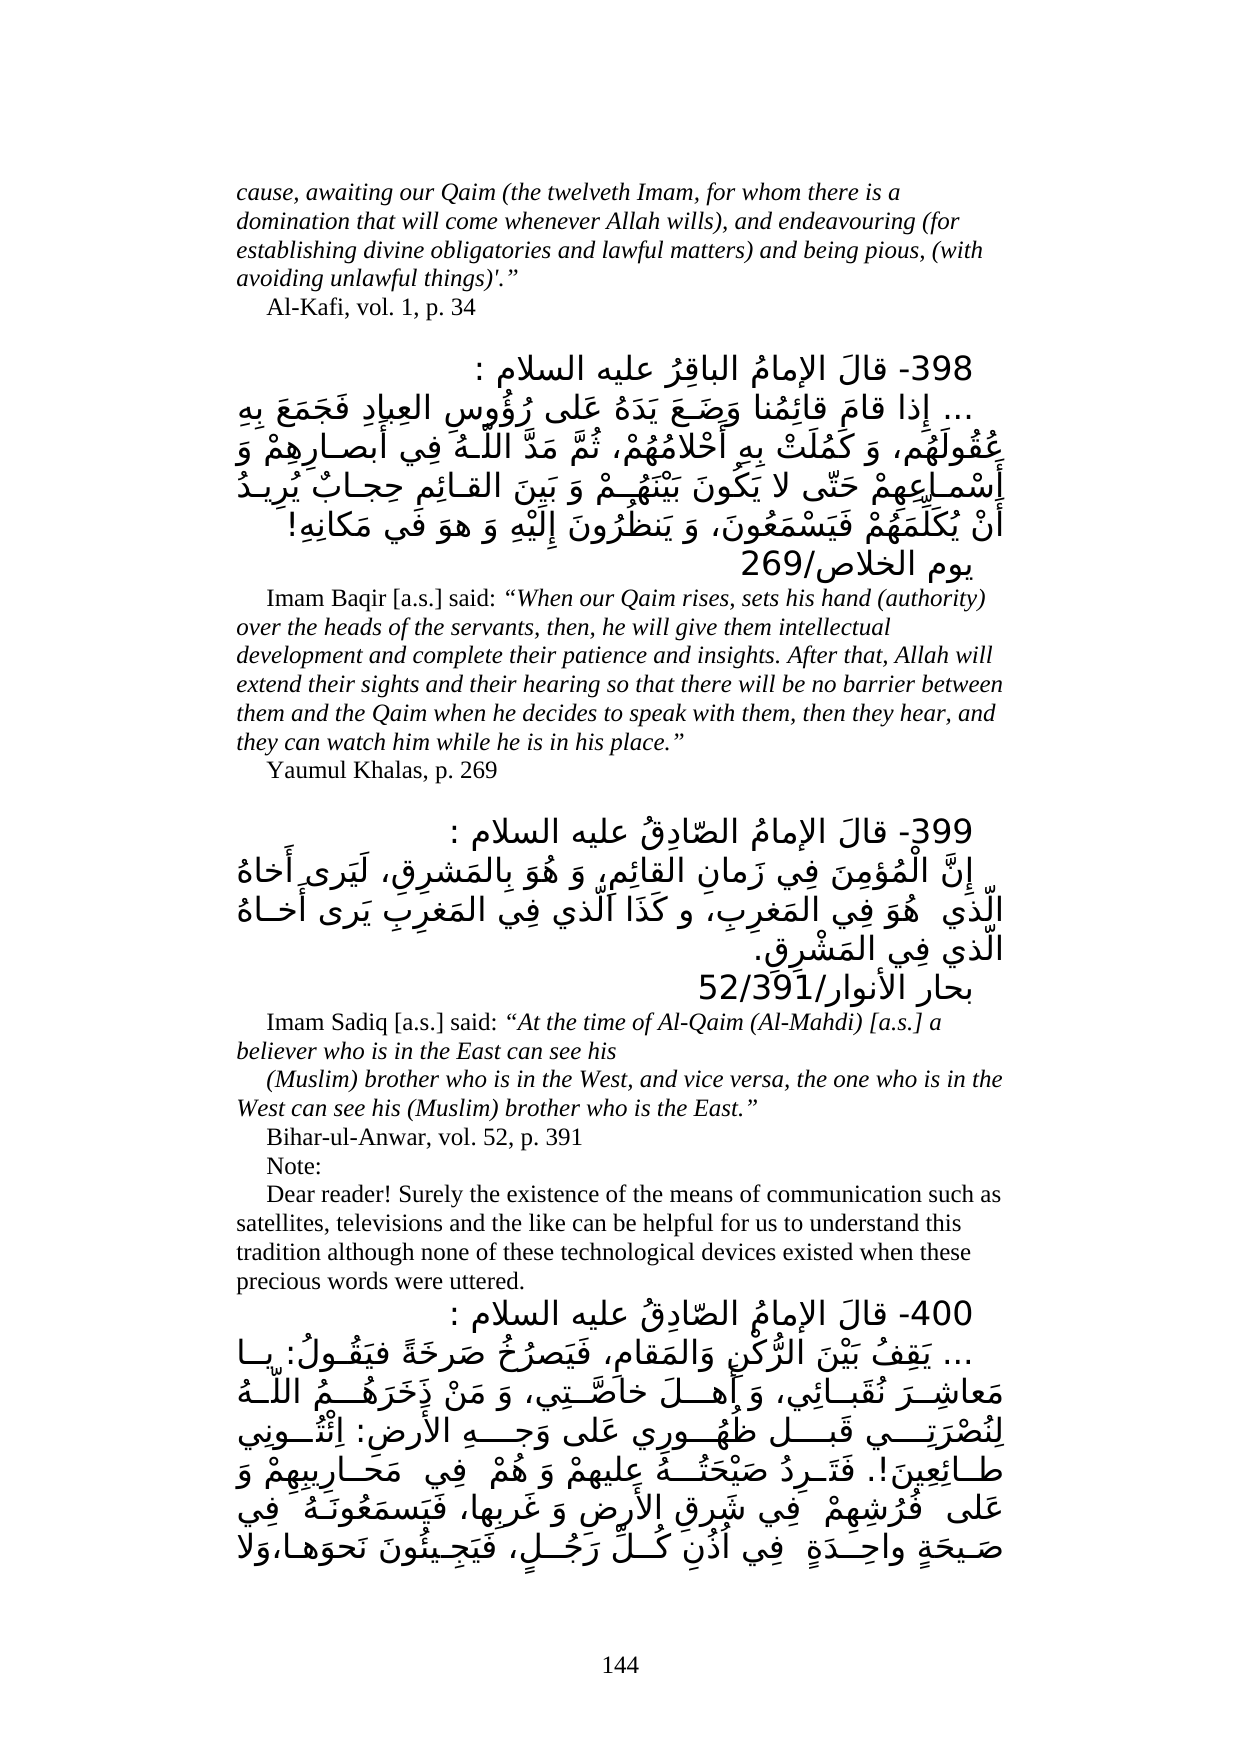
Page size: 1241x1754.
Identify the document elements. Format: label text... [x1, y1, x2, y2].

text Imam Baqir [a.s.] said: “When our Qaim rises, sets his hand (authority) over the heads of the servants, then, he will give them intellectual development and complete their patience and insights. After that, Allah will extend their sights and their hearing so that there will be no barrier between them and the Qaim when he decides to speak with them, then they hear, and they can watch him while he is in his place.” [236, 583, 1004, 755]
text Note: [236, 1151, 1004, 1179]
text ... إِذا قامَ قائِمُنا وَضَـعَ يَدَهُ عَلى رُؤُوسِ العِبادِ فَجَمَعَ بِهِ عُقُولَهُم، وَ كَمُلَتْ بِهِ أَحْلامُهُمْ، ثُمَّ مَدَّ اللّهُ فِي أَبصارِهِمْ وَ أَسْمـاعِهِمْ حَتّى لا يَكُونَ بَيْنَهُـمْ وَ بَينَ القائِمِ حِجابٌ يُرِيدُ أَنْ يُكَلِّمَهُمْ فَيَسْمَعُونَ، وَ يَنظُرُونَ إِلَيْهِ وَ هوَ في مَكانِهِ! [236, 388, 1004, 544]
text إِنَّ الْمُؤمِنَ فِي زَمانِ القائِمِ، وَ هُوَ بِالمَشرِقِ، لَيَرى أَخاهُ الّذي هُوَ فِي المَغرِبِ، و كَذَا الّذي فِي المَغرِبِ يَرى أَخاهُ الّذي فِي المَشْرِقِ. [236, 852, 1004, 968]
text Yaumul Khalas, p. 269 [236, 755, 1004, 784]
text Bihar-ul-Anwar, vol. 52, p. 391 [236, 1122, 1004, 1151]
text يوم الخلاص/269 [236, 544, 1004, 583]
text Imam Sadiq [a.s.] said: “At the time of Al-Qaim (Al-Mahdi) [a.s.] a believer who is in the East can see his [236, 1007, 1004, 1064]
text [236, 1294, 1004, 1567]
text Dear reader! Surely the existence of the means of communication such as satellites, televisions and the like can be helpful for us to understand this tradition although none of these technological devices existed when these precious words were uttered. [236, 1179, 1004, 1294]
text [236, 177, 1004, 292]
text 398- قالَ الإمامُ الباقِرُ عليه السلام : [236, 350, 1004, 388]
text Al-Kafi, vol. 1, p. 34 [236, 292, 1004, 321]
text (Muslim) brother who is in the West, and vice versa, the one who is in the West can see his (Muslim) brother who is the East.” [236, 1064, 1004, 1122]
text بحار الأنوار/52/391 [236, 968, 1004, 1007]
text 399- قالَ الإمامُ الصّادِقُ عليه السلام : [236, 813, 1004, 852]
